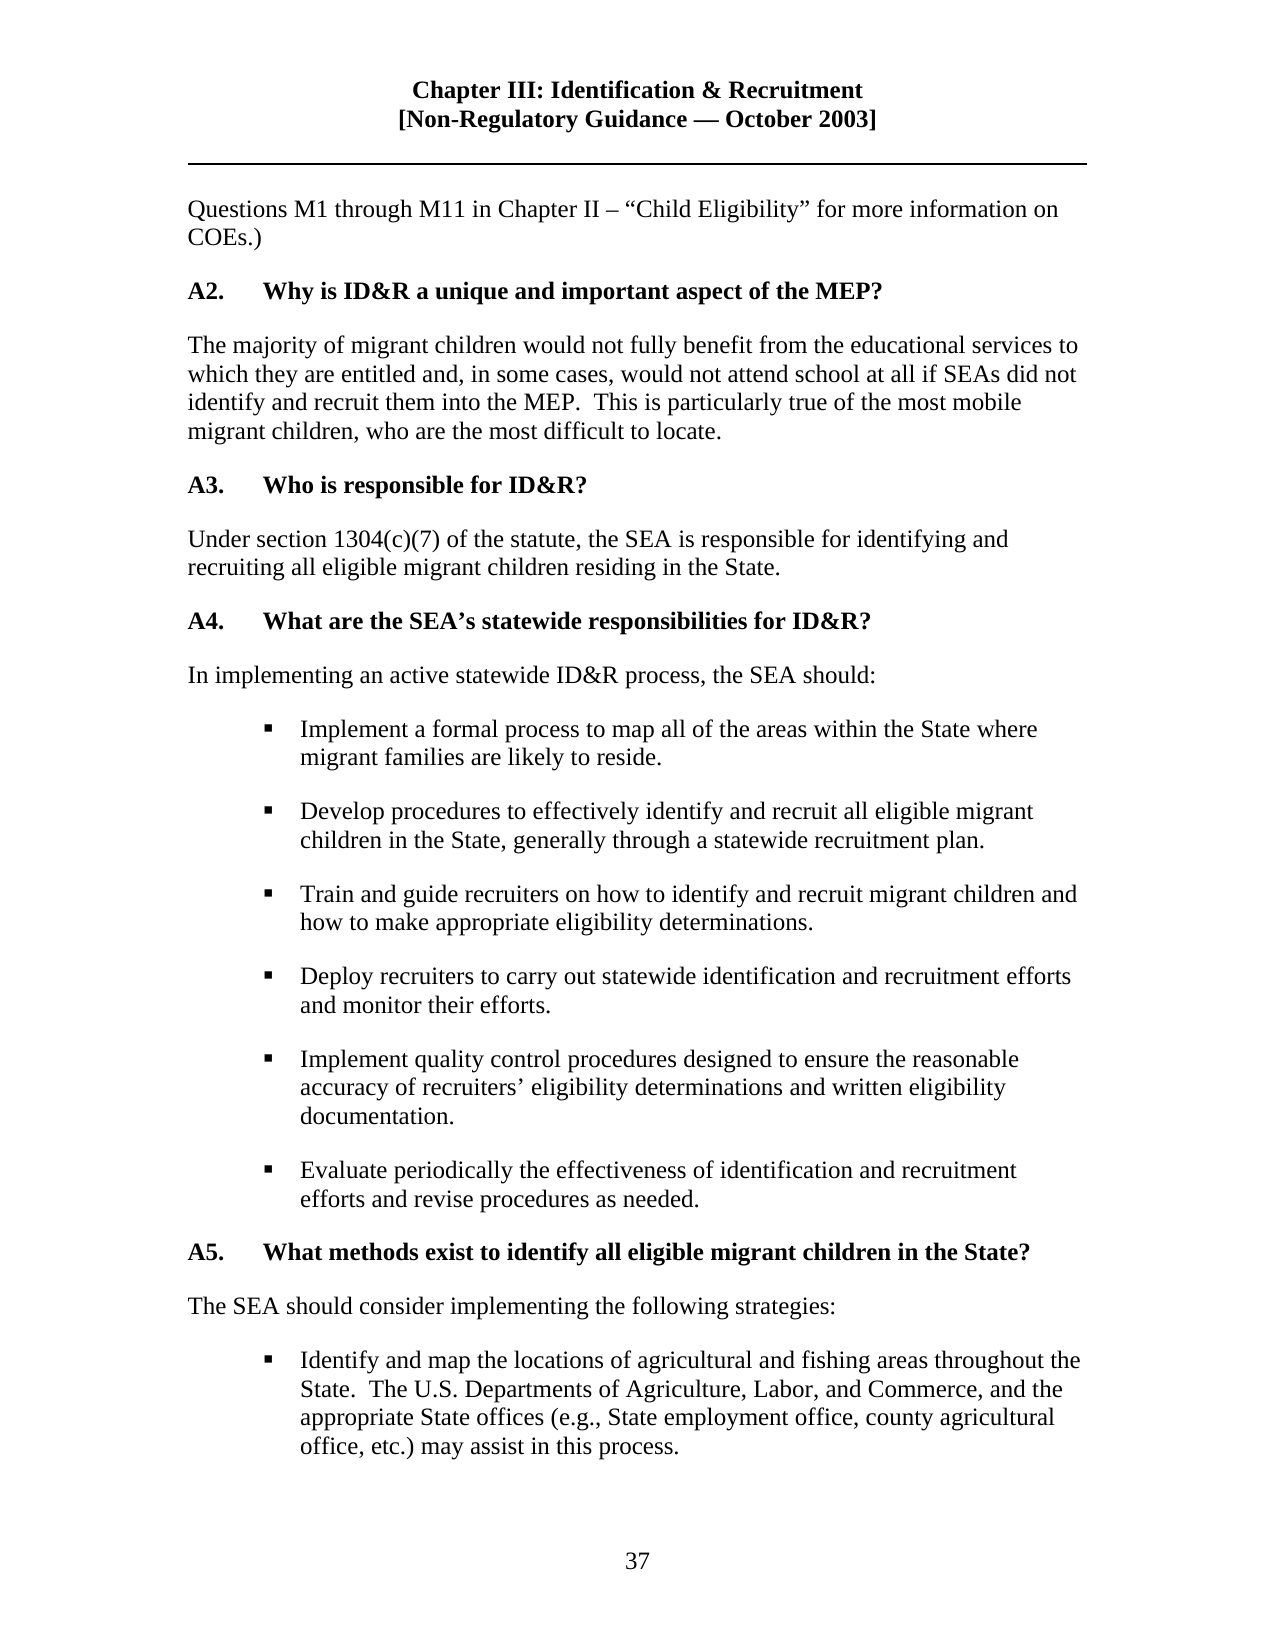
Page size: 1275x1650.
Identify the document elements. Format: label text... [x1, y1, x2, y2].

subtitle A3. Who is responsible for ID&R? [187, 470, 1087, 499]
text Implement quality control procedures designed to ensure the reasonable accuracy of recruiters’ eligibility determinations and written eligibility documentation. [262, 1044, 1087, 1130]
text Identify and map the locations of agricultural and fishing areas throughout the State. The U.S. Departments of Agriculture, Labor, and Commerce, and the appropriate State offices (e.g., State employment office, county agricultural office, etc.) may assist in this process. [262, 1345, 1087, 1460]
subtitle A5. What methods exist to identify all eligible migrant children in the State? [187, 1237, 1087, 1266]
text The majority of migrant children would not fully benefit from the educational services to which they are entitled and, in some cases, would not attend school at all if SEAs did not identify and recruit them into the MEP. This is particularly true of the most mobile migrant children, who are the most difficult to locate. [187, 330, 1087, 445]
subtitle A4. What are the SEA’s statewide responsibilities for ID&R? [187, 606, 1087, 635]
text Develop procedures to effectively identify and recruit all eligible migrant children in the State, generally through a statewide recruitment plan. [262, 796, 1087, 854]
text In implementing an active statewide ID&R process, the SEA should: [187, 660, 1087, 689]
text Under section 1304(c)(7) of the statute, the SEA is responsible for identifying and recruiting all eligible migrant children residing in the State. [187, 524, 1087, 581]
text Train and guide recruiters on how to identify and recruit migrant children and how to make appropriate eligibility determinations. [262, 879, 1087, 936]
text Implement a formal process to map all of the areas within the State where migrant families are likely to reside. [262, 714, 1087, 771]
text Evaluate periodically the effectiveness of identification and recruitment efforts and revise procedures as needed. [262, 1155, 1087, 1212]
subtitle A2. Why is ID&R a unique and important aspect of the MEP? [187, 276, 1087, 305]
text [187, 194, 1087, 251]
text Deploy recruiters to carry out statewide identification and recruitment efforts and monitor their efforts. [262, 961, 1087, 1019]
text The SEA should consider implementing the following strategies: [187, 1291, 1087, 1320]
